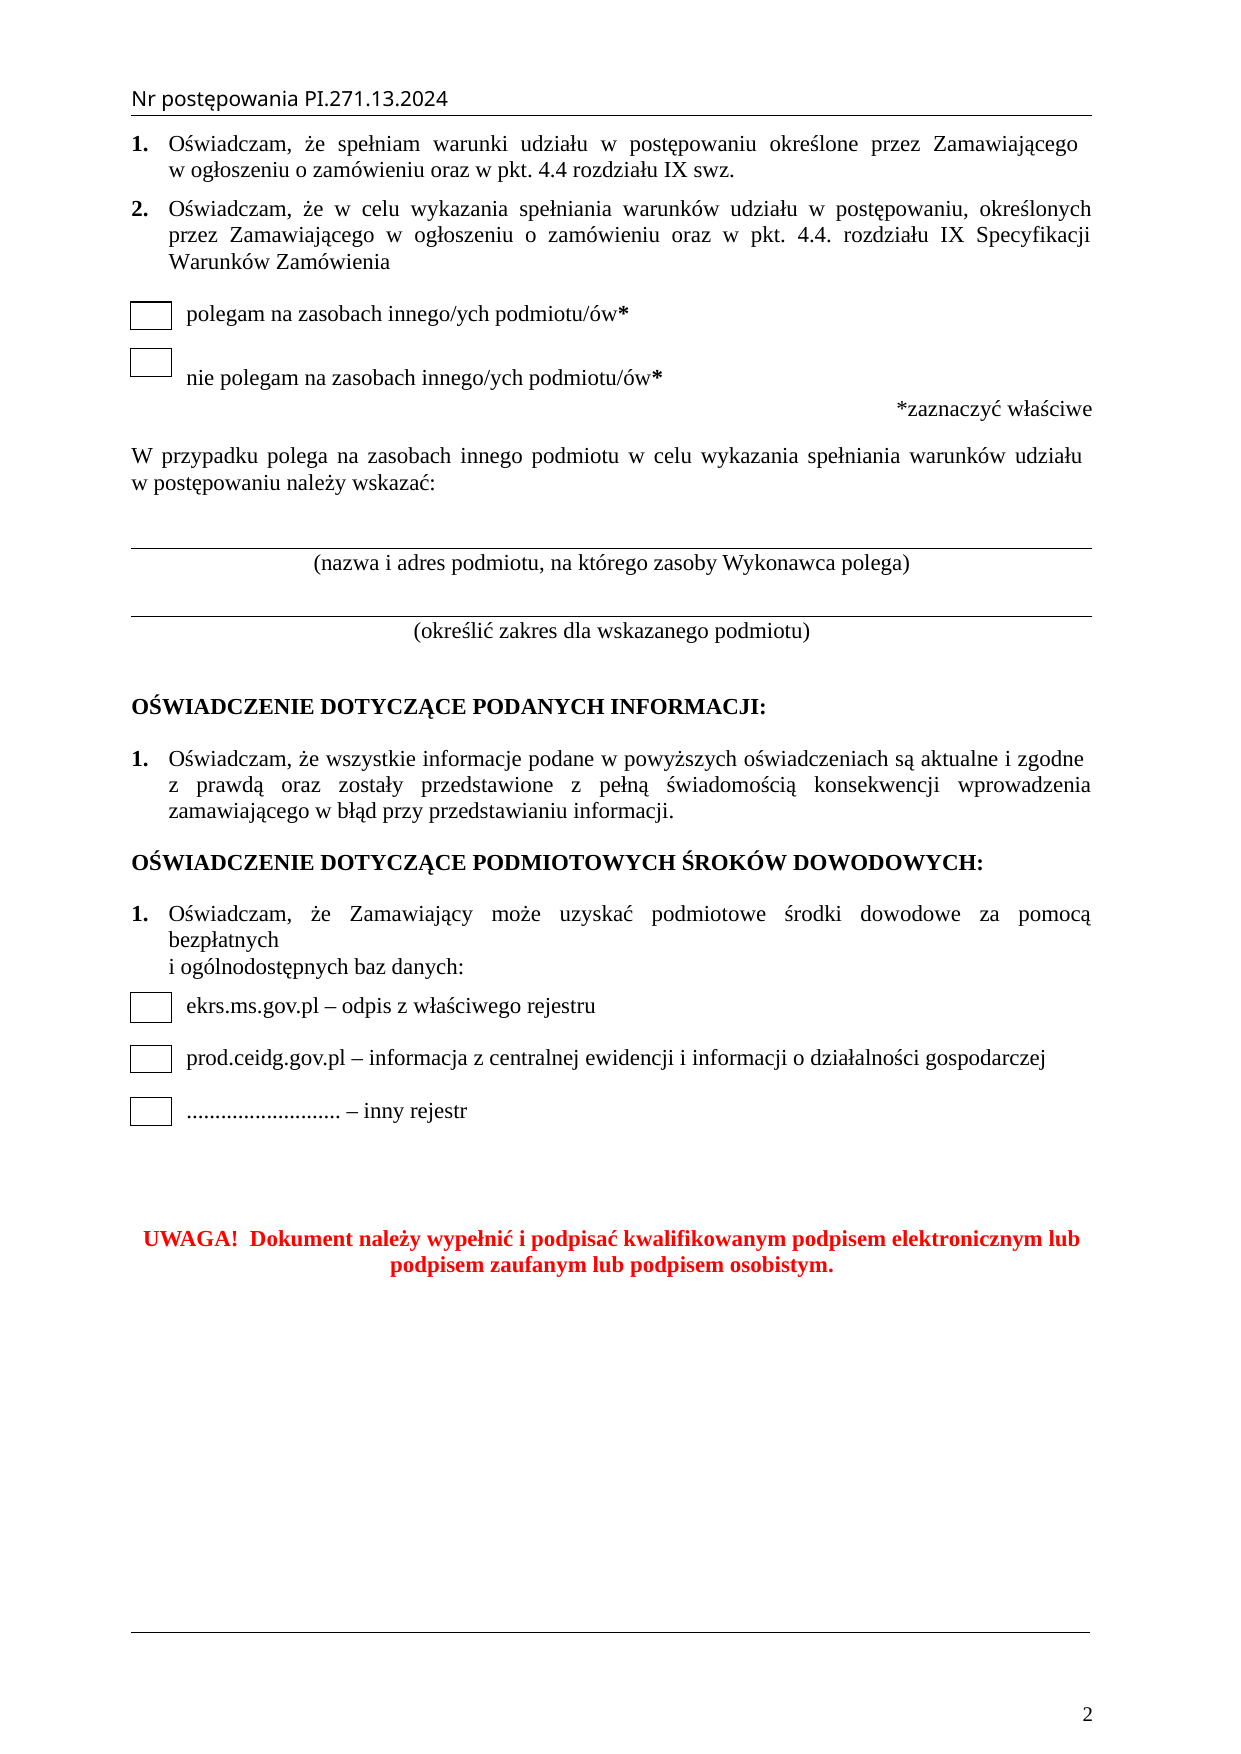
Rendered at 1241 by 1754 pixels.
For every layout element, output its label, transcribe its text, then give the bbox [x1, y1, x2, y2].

list Oświadczam, że Zamawiający może uzyskać podmiotowe środki dowodowe za pomocą bezpłatnych i ogólnodostępnych baz danych: [131, 900, 1092, 979]
text W przypadku polega na zasobach innego podmiotu w celu wykazania spełniania warunków udziału w postępowaniu należy wskazać: [131, 442, 1092, 495]
table_header [131, 303, 171, 329]
text prod.ceidg.gov.pl – informacja z centralnej ewidencji i informacji o działalności gospodarczej [172, 1044, 1092, 1071]
text ........................... – inny rejestr [172, 1097, 1092, 1123]
text OŚWIADCZENIE DOTYCZĄCE PODANYCH INFORMACJI: [131, 693, 1092, 720]
list OŚWIADCZENIE DOTYCZĄCE PODMIOTOWYCH ŚROKÓW DOWODOWYCH: [131, 849, 1092, 875]
list Oświadczam, że w celu wykazania spełniania warunków udziału w postępowaniu, określonych przez Zamawiającego w ogłoszeniu o zamówieniu oraz w pkt. 4.4. rozdziału IX Specyfikacji Warunków Zamówienia [131, 195, 1092, 274]
list *zaznaczyć właściwe [539, 395, 1092, 422]
text ekrs.ms.gov.pl – odpis z właściwego rejestru [172, 992, 1092, 1018]
text (określić zakres dla wskazanego podmiotu) [131, 617, 1092, 643]
table_header [131, 993, 171, 1022]
text (nazwa i adres podmiotu, na którego zasoby Wykonawca polega) [131, 549, 1092, 575]
text nie polegam na zasobach innego/ych podmiotu/ów* [131, 364, 1092, 390]
text polegam na zasobach innego/ych podmiotu/ów* [172, 301, 1092, 327]
text UWAGA! Dokument należy wypełnić i podpisać kwalifikowanym podpisem elektronicznym lub podpisem zaufanym lub podpisem osobistym. [131, 1225, 1092, 1277]
list Oświadczam, że spełniam warunki udziału w postępowaniu określone przez Zamawiającego w ogłoszeniu o zamówieniu oraz w pkt. 4.4 rozdziału IX swz. [131, 130, 1092, 183]
table_header [131, 1098, 171, 1124]
table_header [131, 1046, 171, 1072]
list Oświadczam, że wszystkie informacje podane w powyższych oświadczeniach są aktualne i zgodne z prawdą oraz zostały przedstawione z pełną świadomością konsekwencji wprowadzenia zamawiającego w błąd przy przedstawianiu informacji. [131, 745, 1092, 824]
table_header [131, 349, 171, 376]
